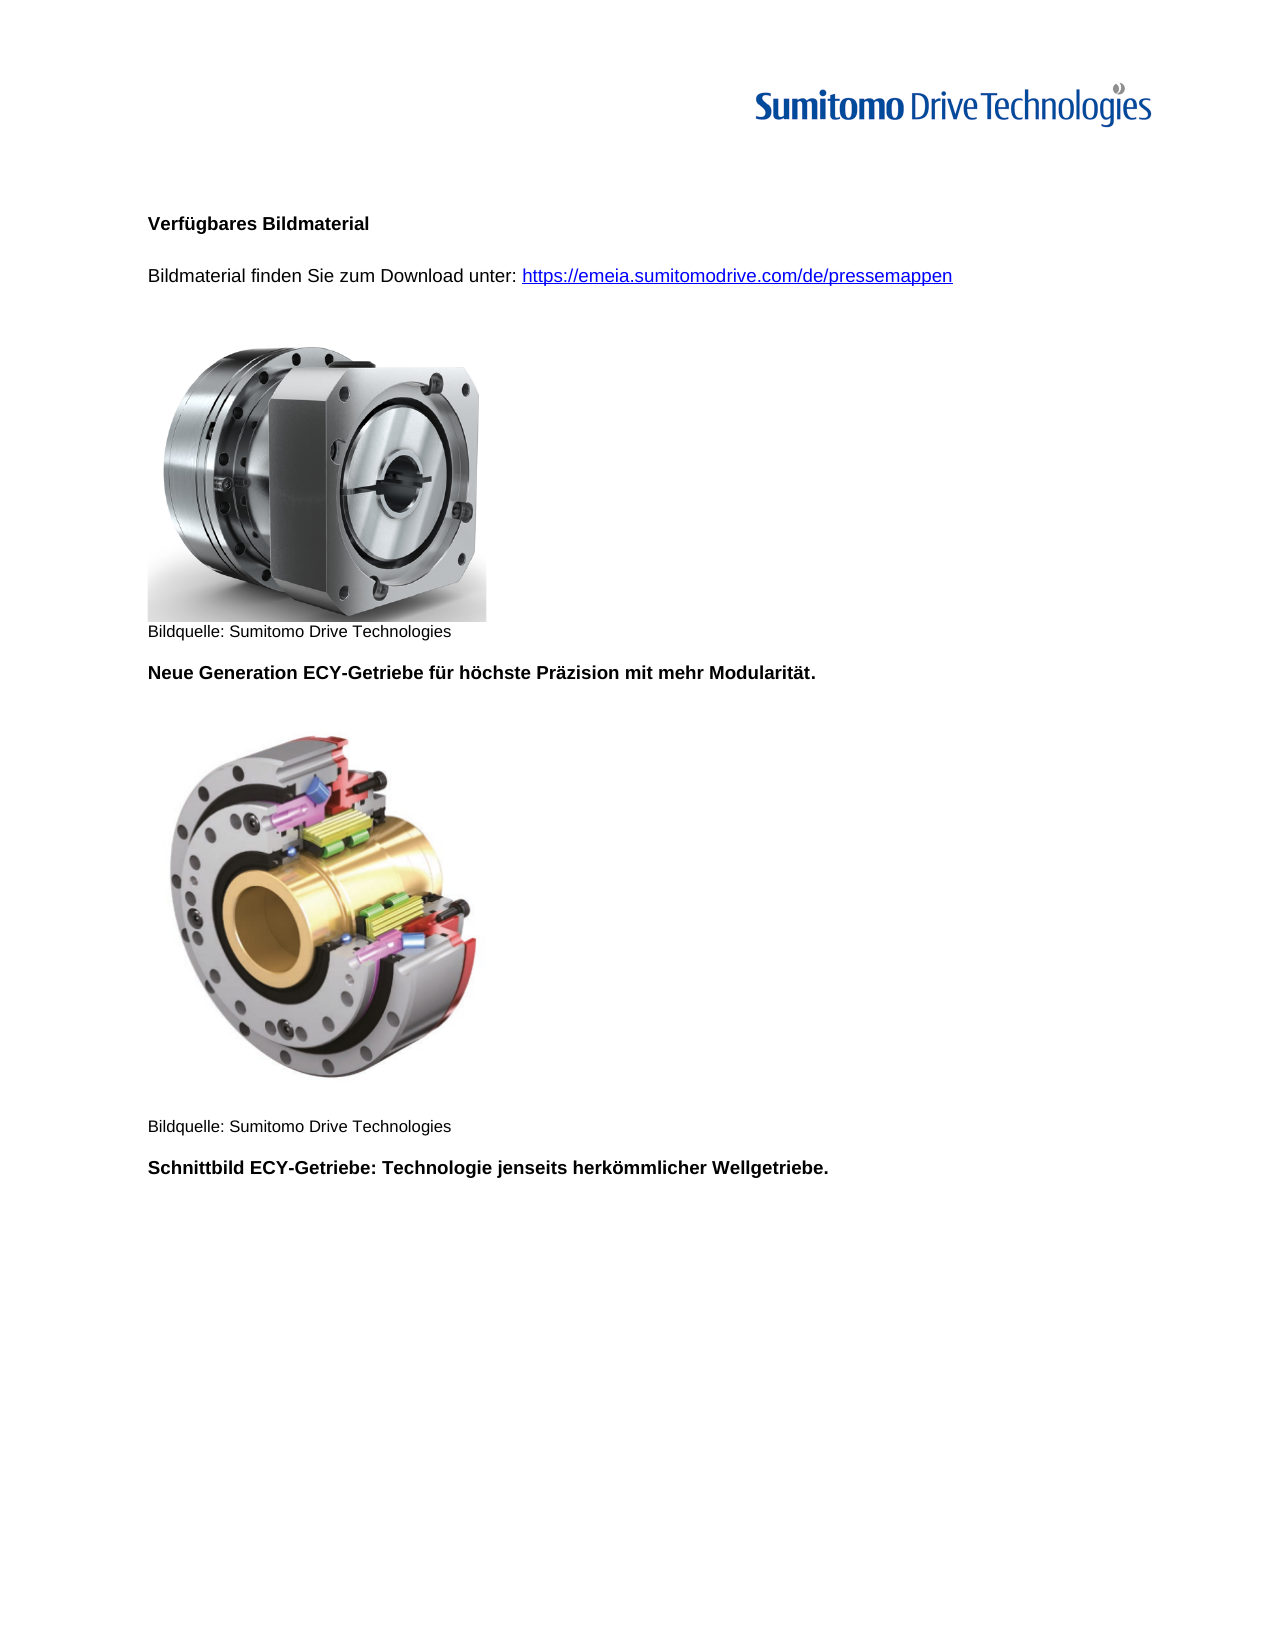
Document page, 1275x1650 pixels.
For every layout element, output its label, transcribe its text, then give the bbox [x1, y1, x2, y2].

text Verfügbares Bildmaterial [148, 207, 1152, 236]
picture [147, 336, 487, 622]
picture [737, 0, 1241, 133]
picture [147, 708, 491, 1090]
text Bildmaterial finden Sie zum Download unter: https://emeia.sumitomodrive.com/de/pressemappen [148, 259, 1152, 288]
text Neue Generation ECY-Getriebe für höchste Präzision mit mehr Modularität. [148, 662, 1152, 683]
text Schnittbild ECY-Getriebe: Technologie jenseits herkömmlicher Wellgetriebe. [148, 1157, 1152, 1178]
text Bildquelle: Sumitomo Drive Technologies [148, 1117, 1152, 1136]
